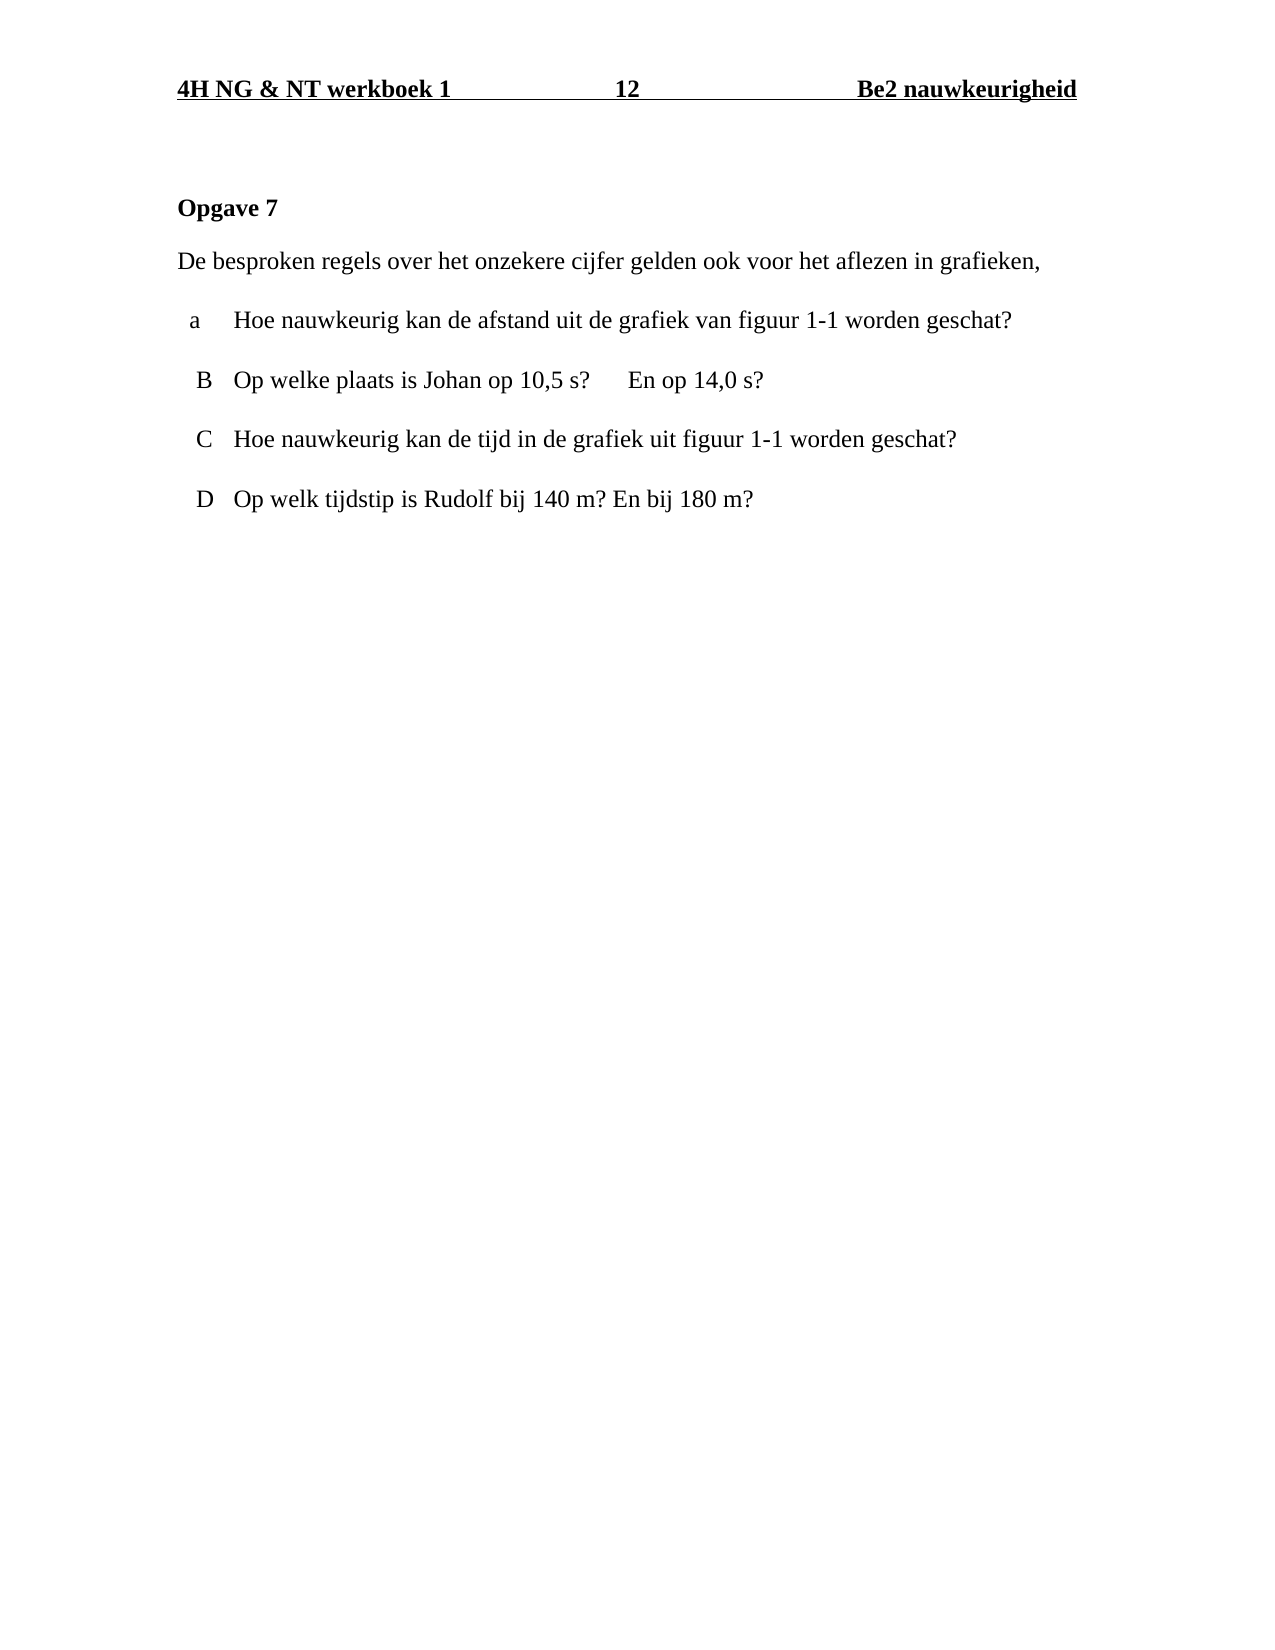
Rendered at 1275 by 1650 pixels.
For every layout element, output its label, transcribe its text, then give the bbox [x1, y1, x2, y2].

text B Op welke plaats is Johan op 10,5 s? En op 14,0 s? [189, 341, 1041, 400]
text Opgave 7 [177, 193, 1041, 222]
text D Op welk tijdstip is Rudolf bij 140 m? En bij 180 m? [189, 460, 1041, 519]
text C Hoe nauwkeurig kan de tijd in de grafiek uit figuur 1-1 worden geschat? [189, 400, 1041, 460]
text De besproken regels over het onzekere cijfer gelden ook voor het aflezen in grafieken, a Hoe nauwkeurig kan de afstand uit de grafiek van figuur 1-1 worden geschat? [177, 222, 1041, 341]
